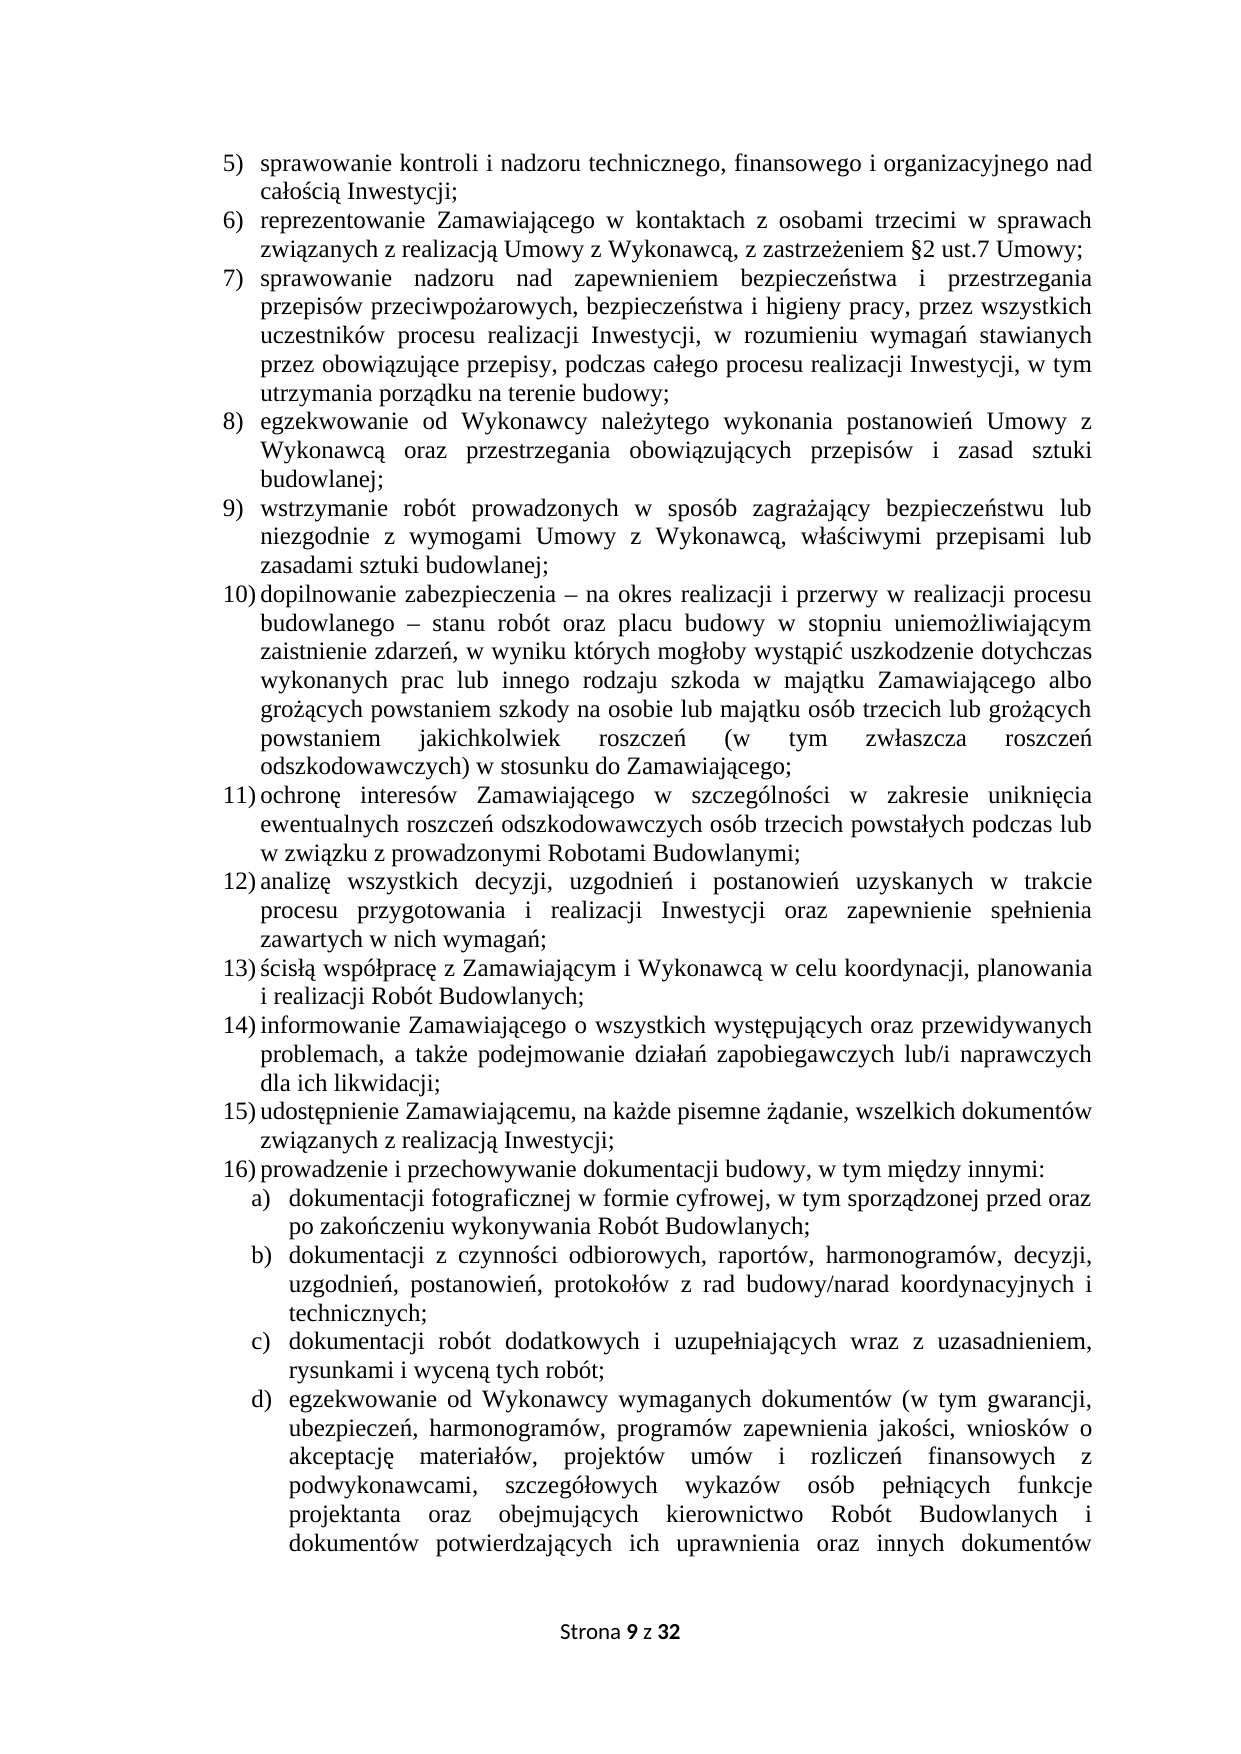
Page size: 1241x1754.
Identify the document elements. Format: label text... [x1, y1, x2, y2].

list dopilnowanie zabezpieczenia – na okres realizacji i przerwy w realizacji procesu budowlanego – stanu robót oraz placu budowy w stopniu uniemożliwiającym zaistnienie zdarzeń, w wyniku których mogłoby wystąpić uszkodzenie dotychczas wykonanych prac lub innego rodzaju szkoda w majątku Zamawiającego albo grożących powstaniem szkody na osobie lub majątku osób trzecich lub grożących powstaniem jakichkolwiek roszczeń (w tym zwłaszcza roszczeń odszkodowawczych) w stosunku do Zamawiającego; [223, 579, 1093, 780]
list sprawowanie nadzoru nad zapewnieniem bezpieczeństwa i przestrzegania przepisów przeciwpożarowych, bezpieczeństwa i higieny pracy, przez wszystkich uczestników procesu realizacji Inwestycji, w rozumieniu wymagań stawianych przez obowiązujące przepisy, podczas całego procesu realizacji Inwestycji, w tym utrzymania porządku na terenie budowy; [223, 263, 1093, 406]
list dokumentacji z czynności odbiorowych, raportów, harmonogramów, decyzji, uzgodnień, postanowień, protokołów z rad budowy/narad koordynacyjnych i technicznych; [251, 1240, 1093, 1326]
list ochronę interesów Zamawiającego w szczególności w zakresie uniknięcia ewentualnych roszczeń odszkodowawczych osób trzecich powstałych podczas lub w związku z prowadzonymi Robotami Budowlanymi; [223, 780, 1093, 866]
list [251, 1384, 1093, 1556]
list dokumentacji robót dodatkowych i uzupełniających wraz z uzasadnieniem, rysunkami i wyceną tych robót; [251, 1326, 1093, 1384]
list udostępnienie Zamawiającemu, na każde pisemne żądanie, wszelkich dokumentów związanych z realizacją Inwestycji; [223, 1096, 1093, 1154]
list reprezentowanie Zamawiającego w kontaktach z osobami trzecimi w sprawach związanych z realizacją Umowy z Wykonawcą, z zastrzeżeniem §2 ust.7 Umowy; [223, 205, 1093, 263]
list dokumentacji fotograficznej w formie cyfrowej, w tym sporządzonej przed oraz po zakończeniu wykonywania Robót Budowlanych; [251, 1183, 1093, 1240]
list prowadzenie i przechowywanie dokumentacji budowy, w tym między innymi: [223, 1154, 1093, 1183]
list sprawowanie kontroli i nadzoru technicznego, finansowego i organizacyjnego nad całością Inwestycji; [223, 148, 1093, 205]
list ścisłą współpracę z Zamawiającym i Wykonawcą w celu koordynacji, planowania i realizacji Robót Budowlanych; [223, 953, 1093, 1010]
list informowanie Zamawiającego o wszystkich występujących oraz przewidywanych problemach, a także podejmowanie działań zapobiegawczych lub/i naprawczych dla ich likwidacji; [223, 1010, 1093, 1096]
list wstrzymanie robót prowadzonych w sposób zagrażający bezpieczeństwu lub niezgodnie z wymogami Umowy z Wykonawcą, właściwymi przepisami lub zasadami sztuki budowlanej; [223, 493, 1093, 579]
list analizę wszystkich decyzji, uzgodnień i postanowień uzyskanych w trakcie procesu przygotowania i realizacji Inwestycji oraz zapewnienie spełnienia zawartych w nich wymagań; [223, 866, 1093, 953]
list egzekwowanie od Wykonawcy należytego wykonania postanowień Umowy z Wykonawcą oraz przestrzegania obowiązujących przepisów i zasad sztuki budowlanej; [223, 406, 1093, 493]
